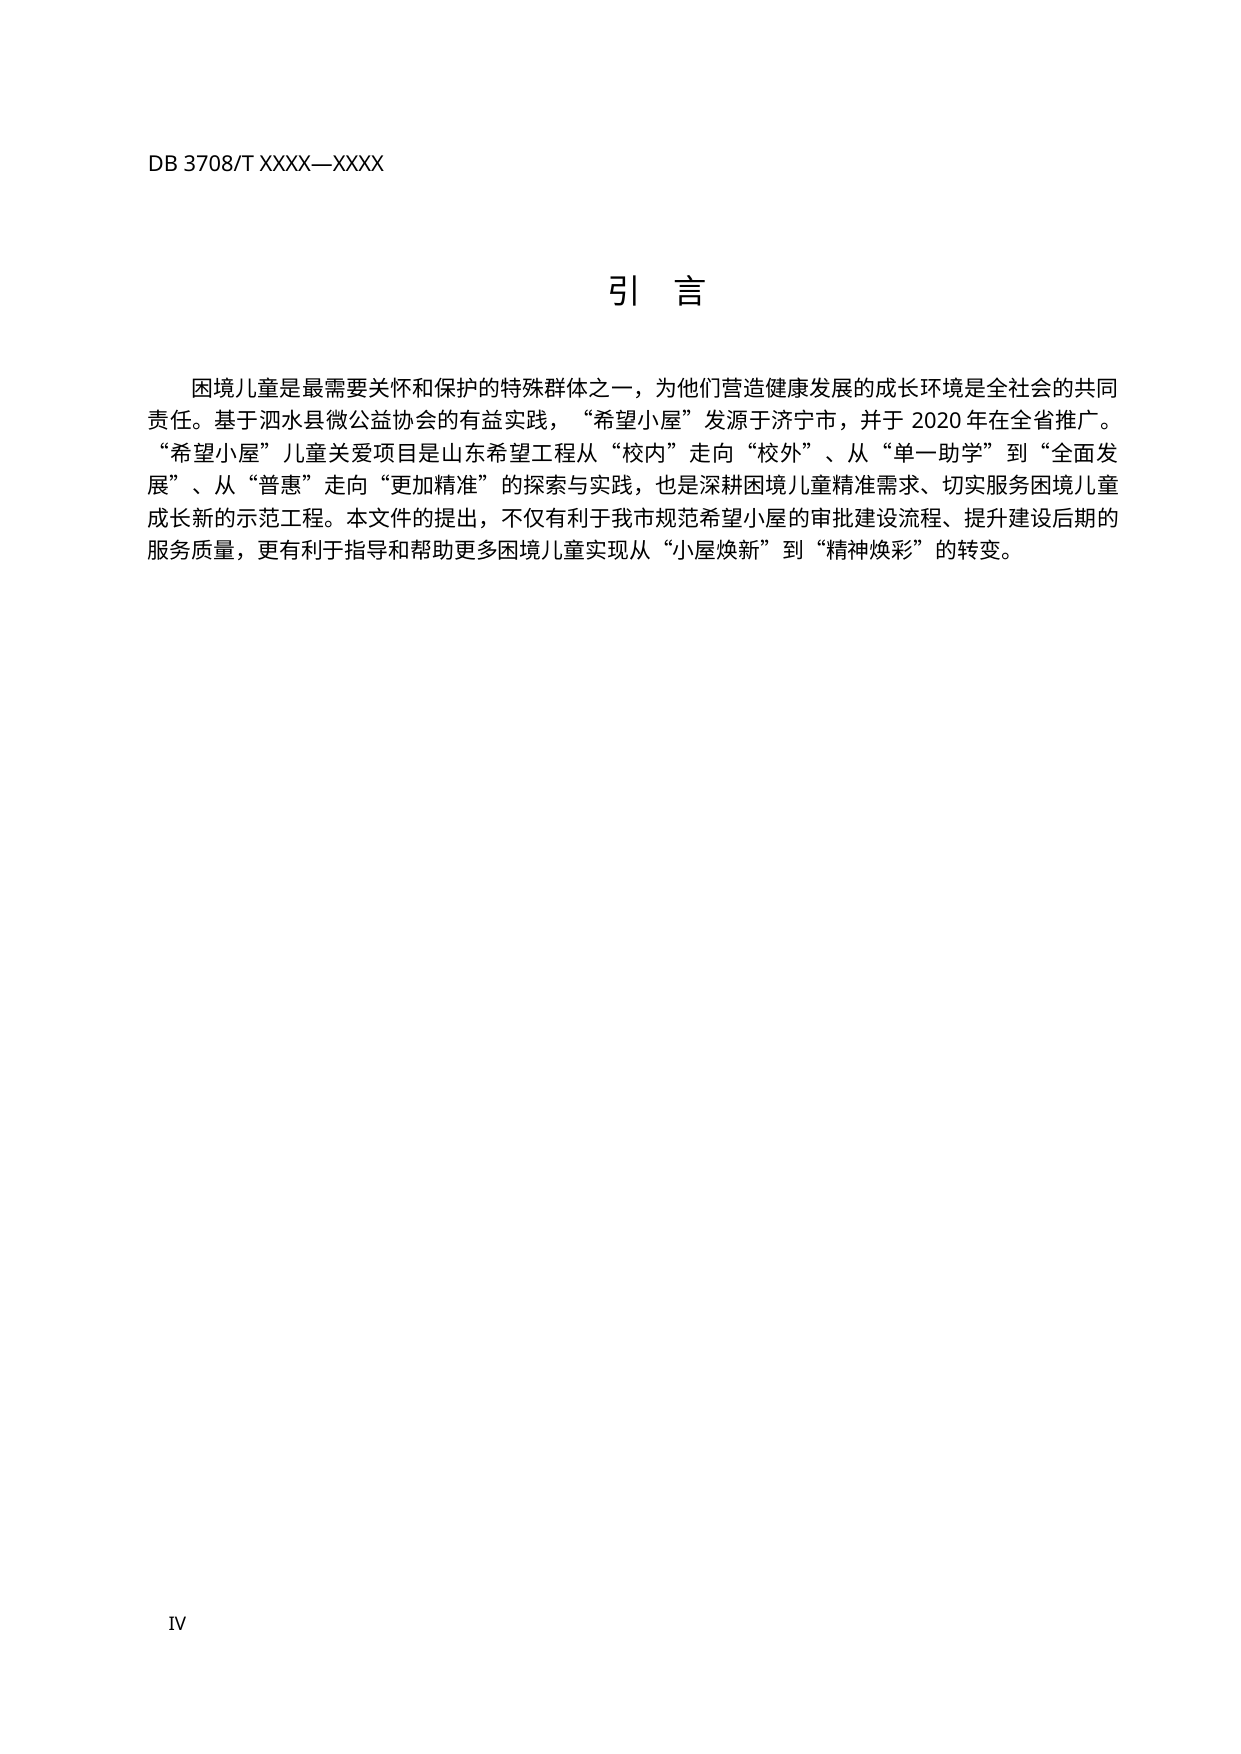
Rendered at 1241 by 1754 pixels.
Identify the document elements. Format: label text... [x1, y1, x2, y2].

text 困境儿童是最需要关怀和保护的特殊群体之一，为他们营造健康发展的成长环境是全社会的共同责任。基于泗水县微公益协会的有益实践，“希望小屋”发源于济宁市，并于2020年在全省推广。“希望小屋”儿童关爱项目是山东希望工程从“校内”走向“校外”、从“单一助学”到“全面发展”、从“普惠”走向“更加精准”的探索与实践，也是深耕困境儿童精准需求、切实服务困境儿童成长新的示范工程。本文件的提出，不仅有利于我市规范希望小屋的审批建设流程、提升建设后期的服务质量，更有利于指导和帮助更多困境儿童实现从“小屋焕新”到“精神焕彩”的转变。 [148, 371, 1122, 566]
text 引言 [148, 257, 1122, 322]
